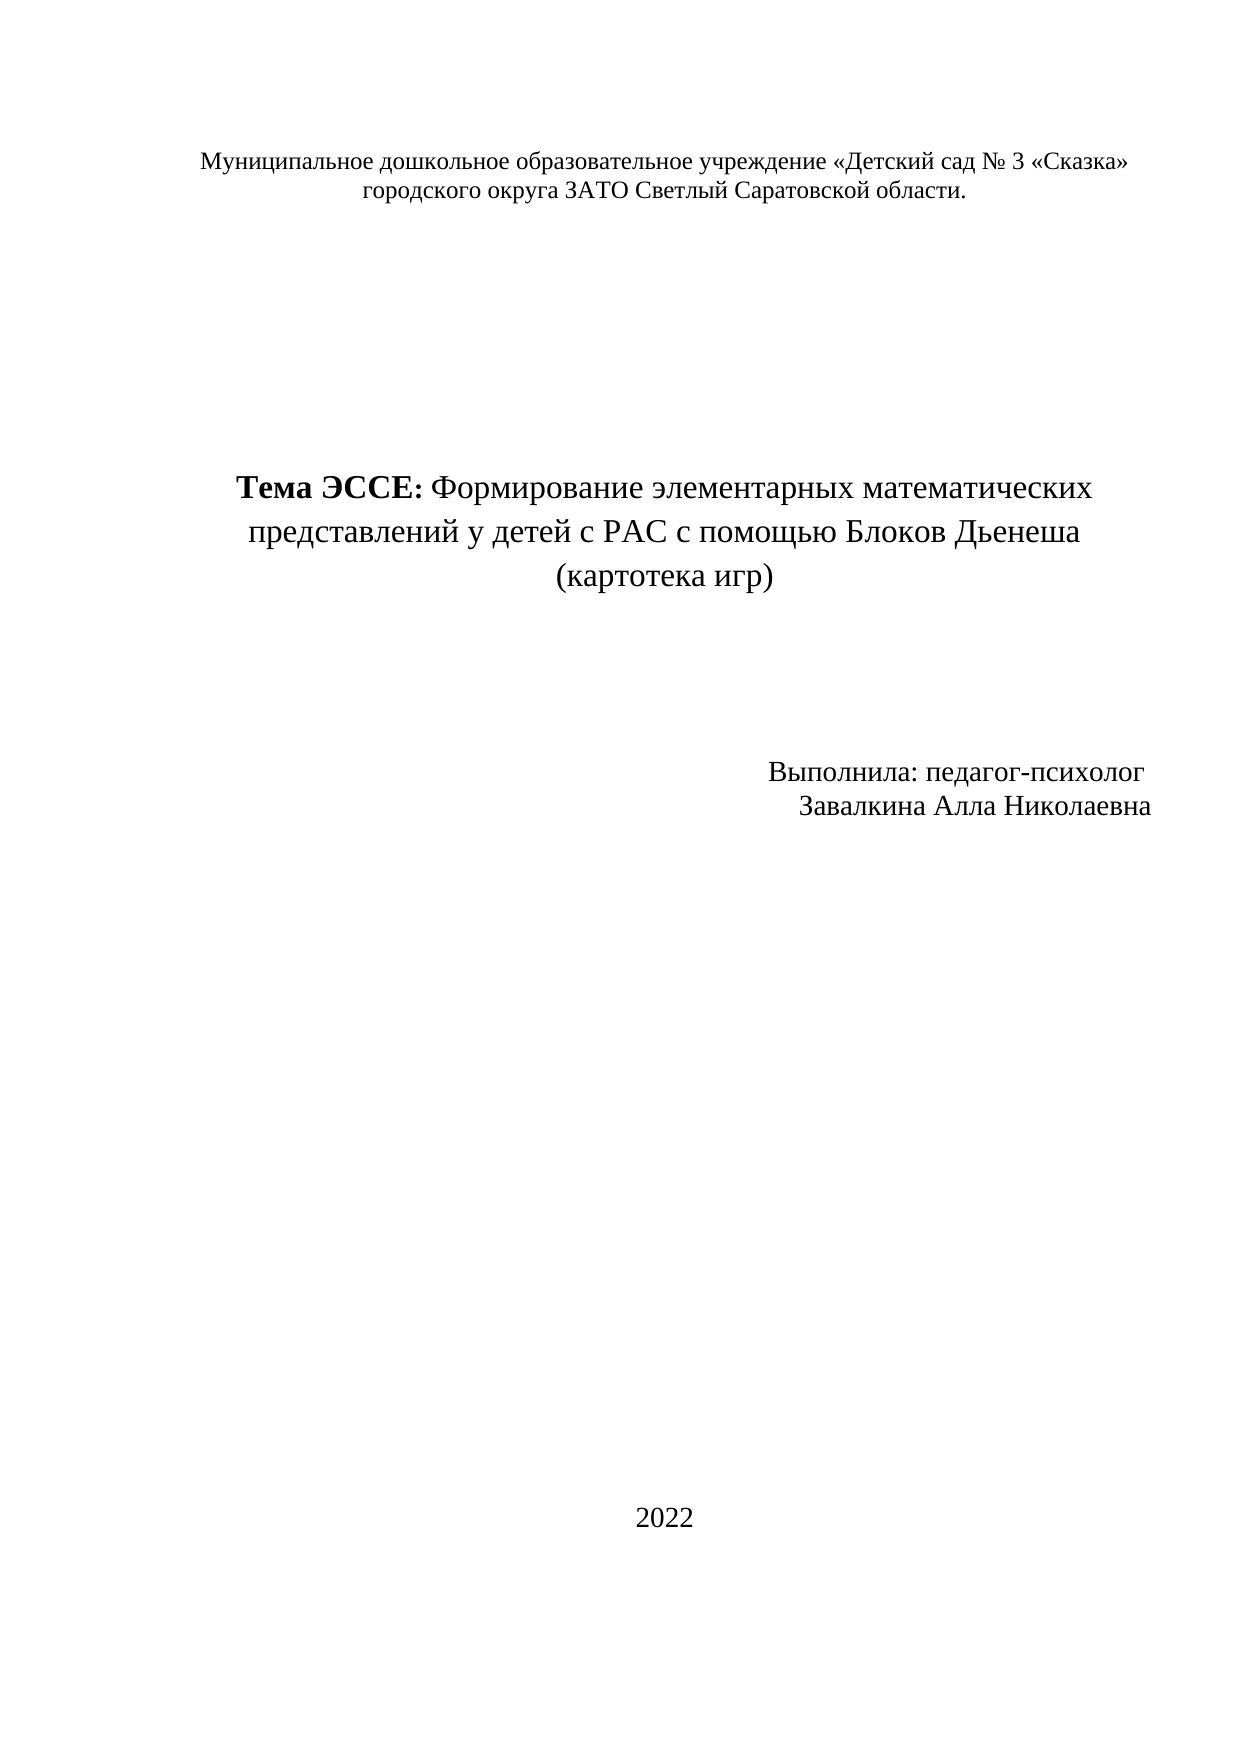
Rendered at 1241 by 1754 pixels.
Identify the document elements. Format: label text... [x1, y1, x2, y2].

text 2022 [177, 1501, 1152, 1534]
text Тема ЭССЕ: Формирование элементарных математических представлений у детей с РАС с помощью Блоков Дьенеша (картотека игр) [177, 467, 1152, 594]
text Муниципальное дошкольное образовательное учреждение «Детский сад № 3 «Сказка» городского округа ЗАТО Светлый Саратовской области. [177, 146, 1152, 204]
text Выполнила: педагог-психолог [177, 754, 1152, 788]
text Завалкина Алла Николаевна [177, 788, 1152, 821]
